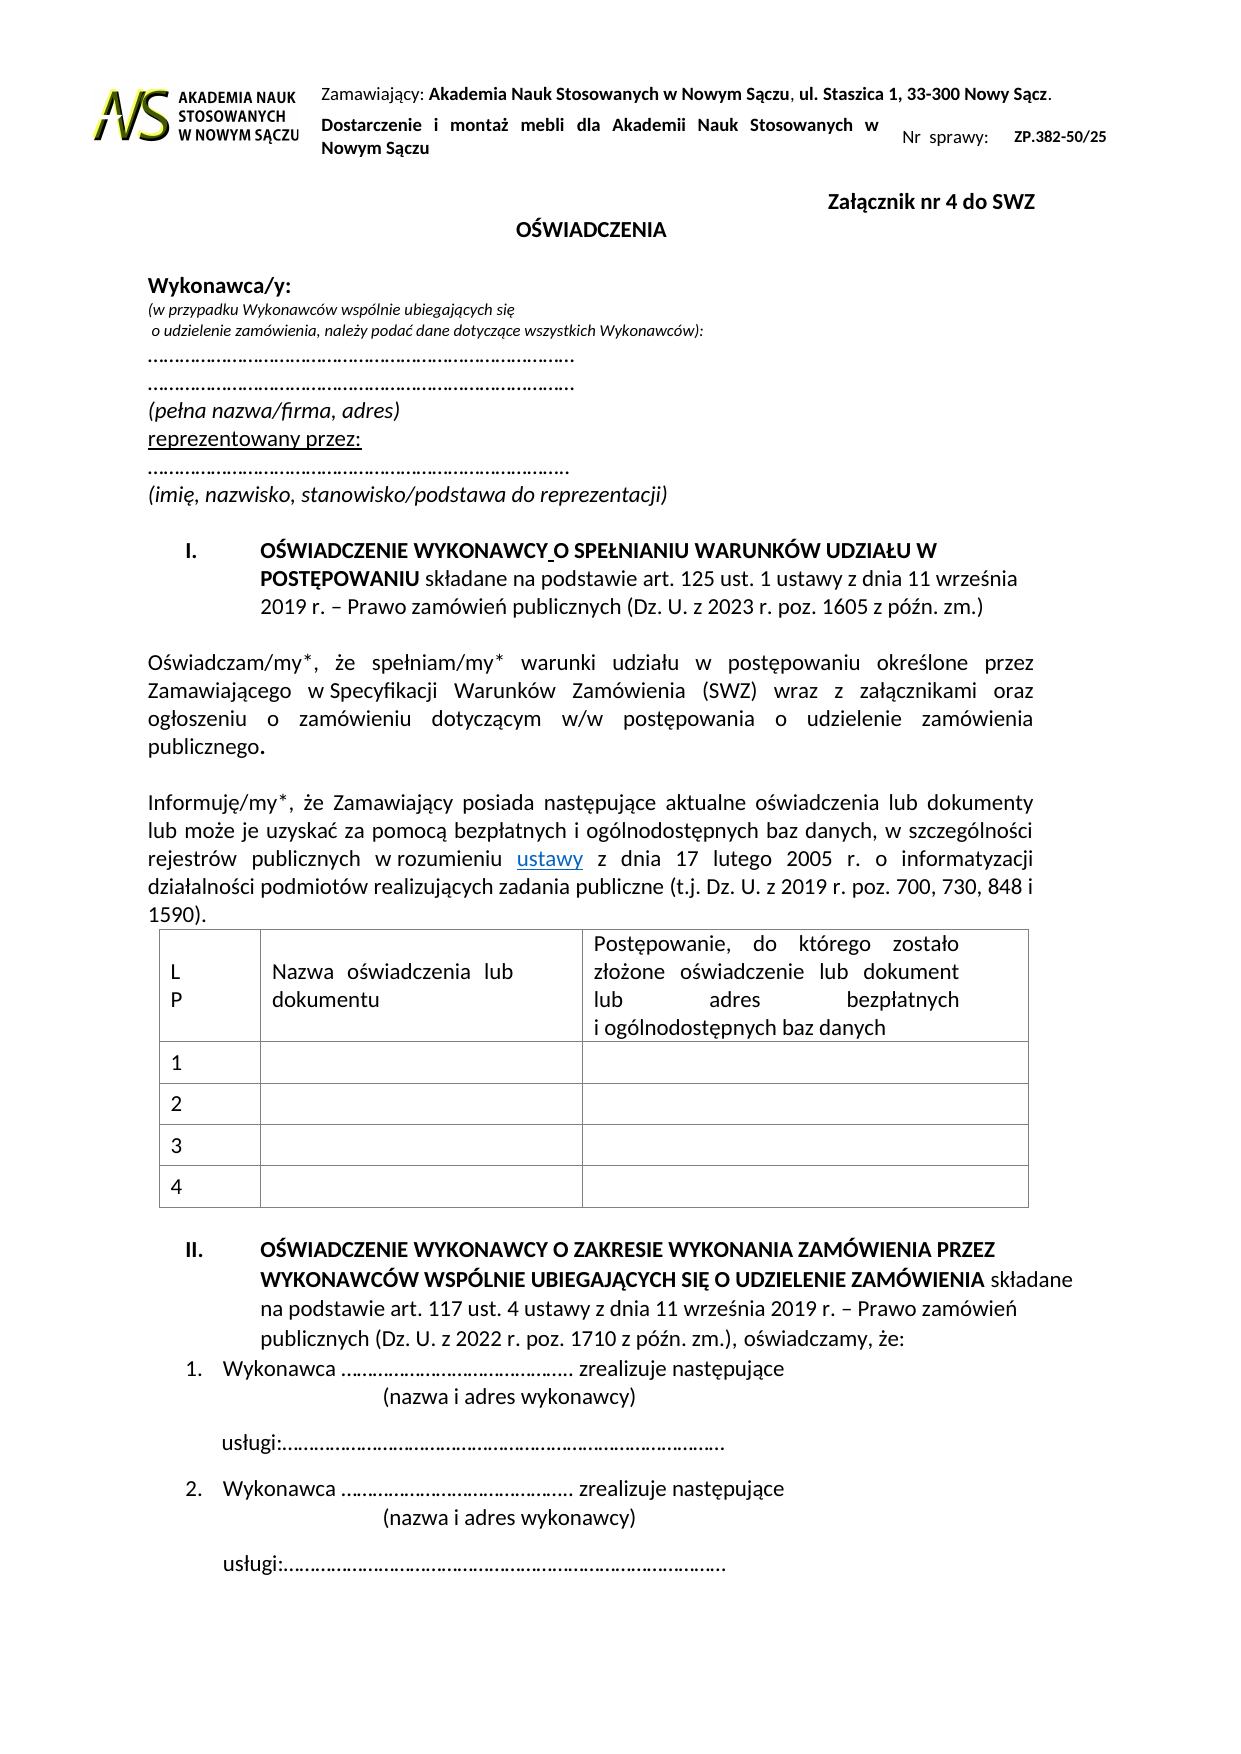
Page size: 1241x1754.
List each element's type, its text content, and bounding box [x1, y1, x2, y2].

table_cell [583, 1042, 1028, 1082]
text ……………………………………………………………………… [148, 340, 1035, 368]
text Informuję/my*, że Zamawiający posiada następujące aktualne oświadczenia lub dokumenty lub może je uzyskać za pomocą bezpłatnych i ogólnodostępnych baz danych, w szczególności rejestrów publicznych w rozumieniu ustawy z dnia 17 lutego 2005 r. o informatyzacji działalności podmiotów realizujących zadania publiczne (t.j. Dz. U. z 2019 r. poz. 700, 730, 848 i 1590). [148, 788, 1035, 928]
text (pełna nazwa/firma, adres) [148, 396, 1035, 424]
text (w przypadku Wykonawców wspólnie ubiegających się [148, 299, 1035, 320]
table_cell 3 [160, 1125, 260, 1165]
text o udzielenie zamówienia, należy podać dane dotyczące wszystkich Wykonawców): [148, 320, 1035, 340]
text usługi:………………………………………………………………………… [148, 1428, 1093, 1456]
list Wykonawca …………………………………….. zrealizuje następujące [185, 1354, 1093, 1382]
table_header Postępowanie, do którego zostało złożone oświadczenie lub dokument lub adres bezpłatnych i ogólnodostępnych baz danych [583, 930, 1028, 1041]
table_cell [261, 1084, 582, 1124]
table_header Nazwa oświadczenia lub dokumentu [261, 930, 582, 1041]
table_cell 2 [160, 1084, 260, 1124]
picture [92, 89, 299, 144]
text …………………………………………………………………….. [148, 452, 1035, 480]
table_cell 1 [160, 1042, 260, 1082]
text usługi:………………………………………………………………………… [223, 1549, 1093, 1577]
text ……………………………………………………………………… [148, 368, 1035, 396]
text (imię, nazwisko, stanowisko/podstawa do reprezentacji) [148, 480, 1035, 508]
table_cell [261, 1042, 582, 1082]
table_cell [261, 1125, 582, 1165]
table_cell [261, 1166, 582, 1207]
text reprezentowany przez: [148, 424, 1035, 452]
text Załącznik nr 4 do SWZ [148, 187, 1035, 215]
text Wykonawca/y: [148, 271, 1035, 299]
table_cell [583, 1166, 1028, 1207]
list OŚWIADCZENIE WYKONAWCY O ZAKRESIE WYKONANIA ZAMÓWIENIA PRZEZ WYKONAWCÓW WSPÓLNIE UBIEGAJĄCYCH SIĘ O UDZIELENIE ZAMÓWIENIA składane na podstawie art. 117 ust. 4 ustawy z dnia 11 września 2019 r. – Prawo zamówień publicznych (Dz. U. z 2022 r. poz. 1710 z późn. zm.), oświadczamy, że: [185, 1235, 1093, 1352]
text Oświadczam/my*, że spełniam/my* warunki udziału w postępowaniu określone przez Zamawiającego w Specyfikacji Warunków Zamówienia (SWZ) wraz z załącznikami oraz ogłoszeniu o zamówieniu dotyczącym w/w postępowania o udzielenie zamówienia publicznego. [148, 648, 1035, 760]
text OŚWIADCZENIA [148, 215, 1035, 243]
table_cell 4 [160, 1166, 260, 1207]
table_cell [583, 1084, 1028, 1124]
list Wykonawca …………………………………….. zrealizuje następujące [185, 1474, 1093, 1503]
text (nazwa i adres wykonawcy) [223, 1382, 1093, 1410]
table_header LP [160, 930, 260, 1041]
table_cell [583, 1125, 1028, 1165]
list OŚWIADCZENIE WYKONAWCY O SPEŁNIANIU WARUNKÓW UDZIAŁU W POSTĘPOWANIU składane na podstawie art. 125 ust. 1 ustawy z dnia 11 września 2019 r. – Prawo zamówień publicznych (Dz. U. z 2023 r. poz. 1605 z późn. zm.) [185, 536, 1035, 620]
text (nazwa i adres wykonawcy) [223, 1503, 1093, 1531]
